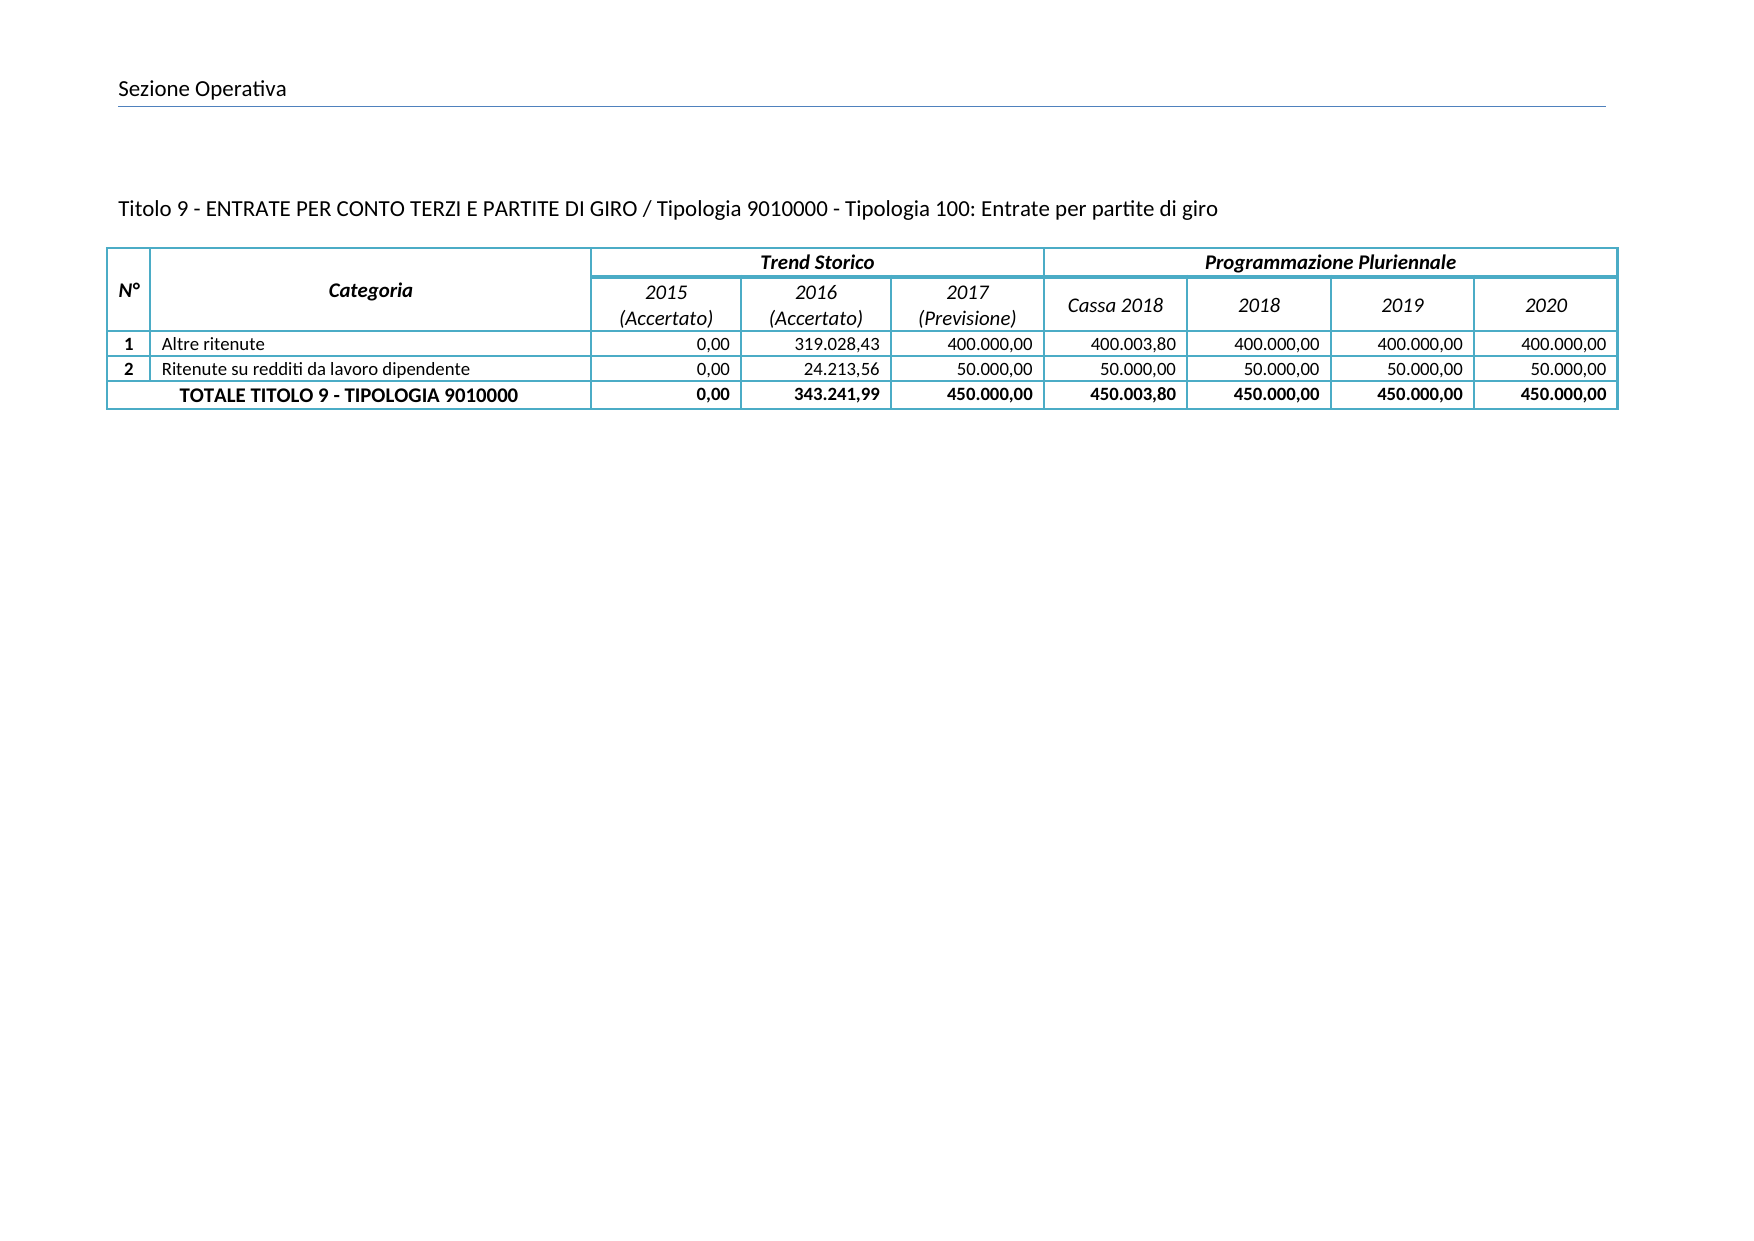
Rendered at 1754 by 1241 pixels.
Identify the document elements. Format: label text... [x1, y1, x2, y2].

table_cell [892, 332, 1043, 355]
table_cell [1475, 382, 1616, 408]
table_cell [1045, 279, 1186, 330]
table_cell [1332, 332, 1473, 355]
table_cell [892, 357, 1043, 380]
text Titolo 9 - ENTRATE PER CONTO TERZI E PARTITE DI GIRO / Tipologia 9010000 - Tipologia 100: Entrate per partite di giro [118, 194, 1606, 222]
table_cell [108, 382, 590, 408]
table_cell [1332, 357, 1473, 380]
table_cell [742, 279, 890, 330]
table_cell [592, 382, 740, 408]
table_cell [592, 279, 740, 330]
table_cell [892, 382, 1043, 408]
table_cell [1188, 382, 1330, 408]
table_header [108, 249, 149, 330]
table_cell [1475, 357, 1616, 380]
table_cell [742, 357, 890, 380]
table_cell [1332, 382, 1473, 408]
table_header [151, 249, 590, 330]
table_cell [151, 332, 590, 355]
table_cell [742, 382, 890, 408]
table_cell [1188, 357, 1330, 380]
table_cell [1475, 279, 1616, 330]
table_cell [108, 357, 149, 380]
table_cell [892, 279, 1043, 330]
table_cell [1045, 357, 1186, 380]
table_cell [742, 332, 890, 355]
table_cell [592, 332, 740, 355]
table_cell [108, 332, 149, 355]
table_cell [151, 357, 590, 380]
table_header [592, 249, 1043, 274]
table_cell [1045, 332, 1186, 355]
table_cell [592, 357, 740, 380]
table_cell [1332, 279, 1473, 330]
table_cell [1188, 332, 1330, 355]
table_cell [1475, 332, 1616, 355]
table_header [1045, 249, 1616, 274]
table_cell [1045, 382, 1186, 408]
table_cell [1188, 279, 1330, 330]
